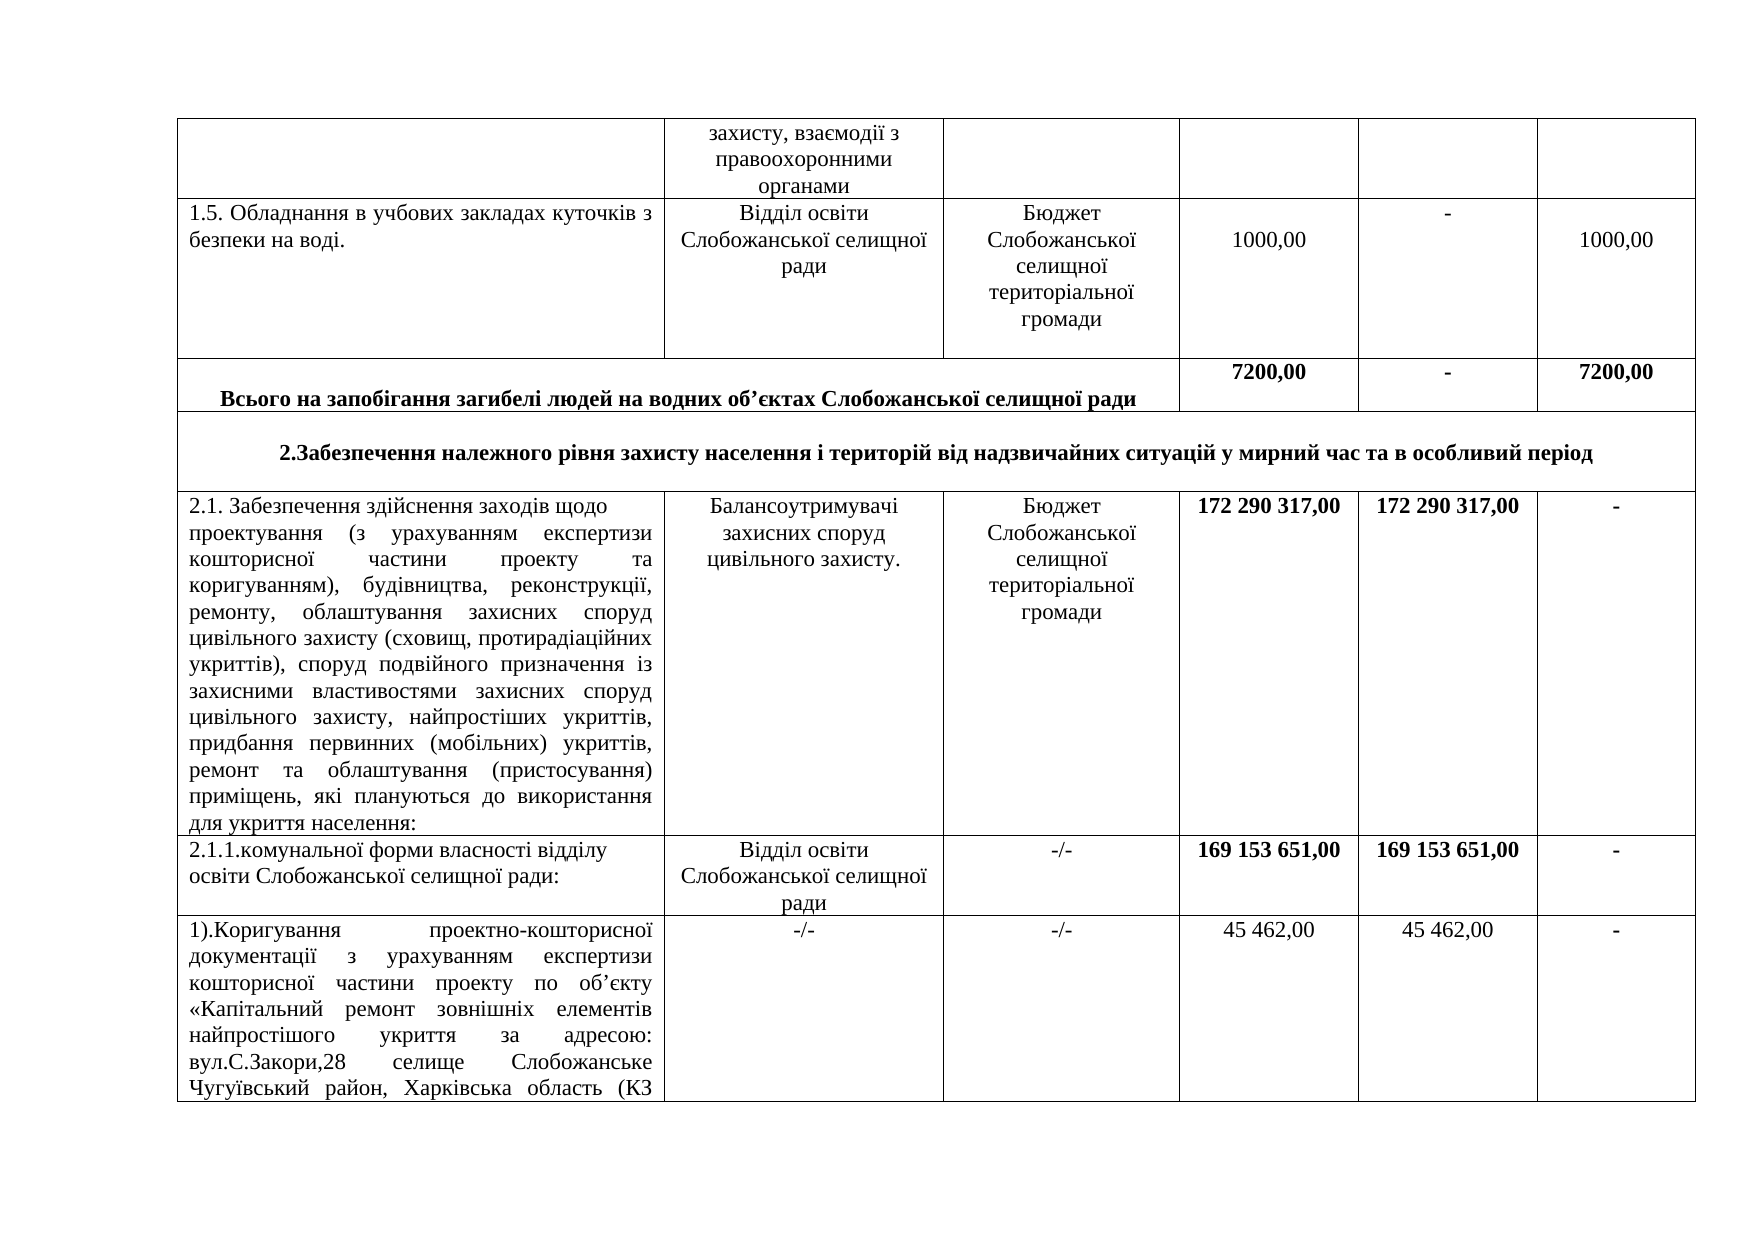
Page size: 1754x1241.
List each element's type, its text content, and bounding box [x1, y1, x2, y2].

table_cell Бюджет Слобожанської селищної територіальної громади [944, 199, 1179, 357]
table_cell -/- [944, 916, 1179, 1101]
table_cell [178, 119, 664, 198]
table_cell - [1359, 359, 1537, 411]
table_cell - [1359, 199, 1537, 357]
table_cell Відділ освіти Слобожанської селищної ради [665, 199, 943, 357]
table_cell 7200,00 [1180, 359, 1358, 411]
table_cell 172 290 317,00 [1180, 492, 1358, 835]
table_cell 169 153 651,00 [1180, 836, 1358, 915]
table_cell 169 153 651,00 [1359, 836, 1537, 915]
table_cell - [1180, 119, 1358, 198]
table_cell 1000,00 [1538, 199, 1695, 357]
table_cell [665, 119, 943, 198]
table_cell 1000,00 [1180, 199, 1358, 357]
table_cell 2.Забезпечення належного рівня захисту населення і територій від надзвичайних ситуацій у мирний час та в особливий період [178, 412, 1695, 491]
table_cell - [1538, 492, 1695, 835]
table_cell 7200,00 [1538, 359, 1695, 411]
table_cell -/- [665, 916, 943, 1101]
table_cell Бюджет Слобожанської селищної територіальної громади [944, 492, 1179, 835]
table_cell - [1359, 119, 1537, 198]
table_cell 45 462,00 [1359, 916, 1537, 1101]
table_cell - [1538, 836, 1695, 915]
table_cell 45 462,00 [1180, 916, 1358, 1101]
table_cell - [1538, 119, 1695, 198]
table_cell 2.1.1.комунальної форми власності відділу освіти Слобожанської селищної ради: [178, 836, 664, 915]
table_cell Балансоутримувачі захисних споруд цивільного захисту. [665, 492, 943, 835]
table_cell 1.5. Обладнання в учбових закладах куточків з безпеки на воді. [178, 199, 664, 357]
table_cell -/- [944, 836, 1179, 915]
table_cell - [1538, 916, 1695, 1101]
table_cell [944, 119, 1179, 198]
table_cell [178, 916, 664, 1101]
table_cell Відділ освіти Слобожанської селищної ради [665, 836, 943, 915]
table_cell Всього на запобігання загибелі людей на водних об’єктах Слобожанської селищної ради [178, 359, 1179, 411]
table_cell 2.1. Забезпечення здійснення заходів щодо проектування (з урахуванням експертизи кошторисної частини проекту та коригуванням), будівництва, реконструкції, ремонту, облаштування захисних споруд цивільного захисту (сховищ, протирадіаційних укриттів), споруд подвійного призначення із захисними властивостями захисних споруд цивільного захисту, найпростіших укриттів, придбання первинних (мобільних) укриттів, ремонт та облаштування (пристосування) приміщень, які плануються до використання для укриття населення: [178, 492, 664, 835]
table_cell 172 290 317,00 [1359, 492, 1537, 835]
